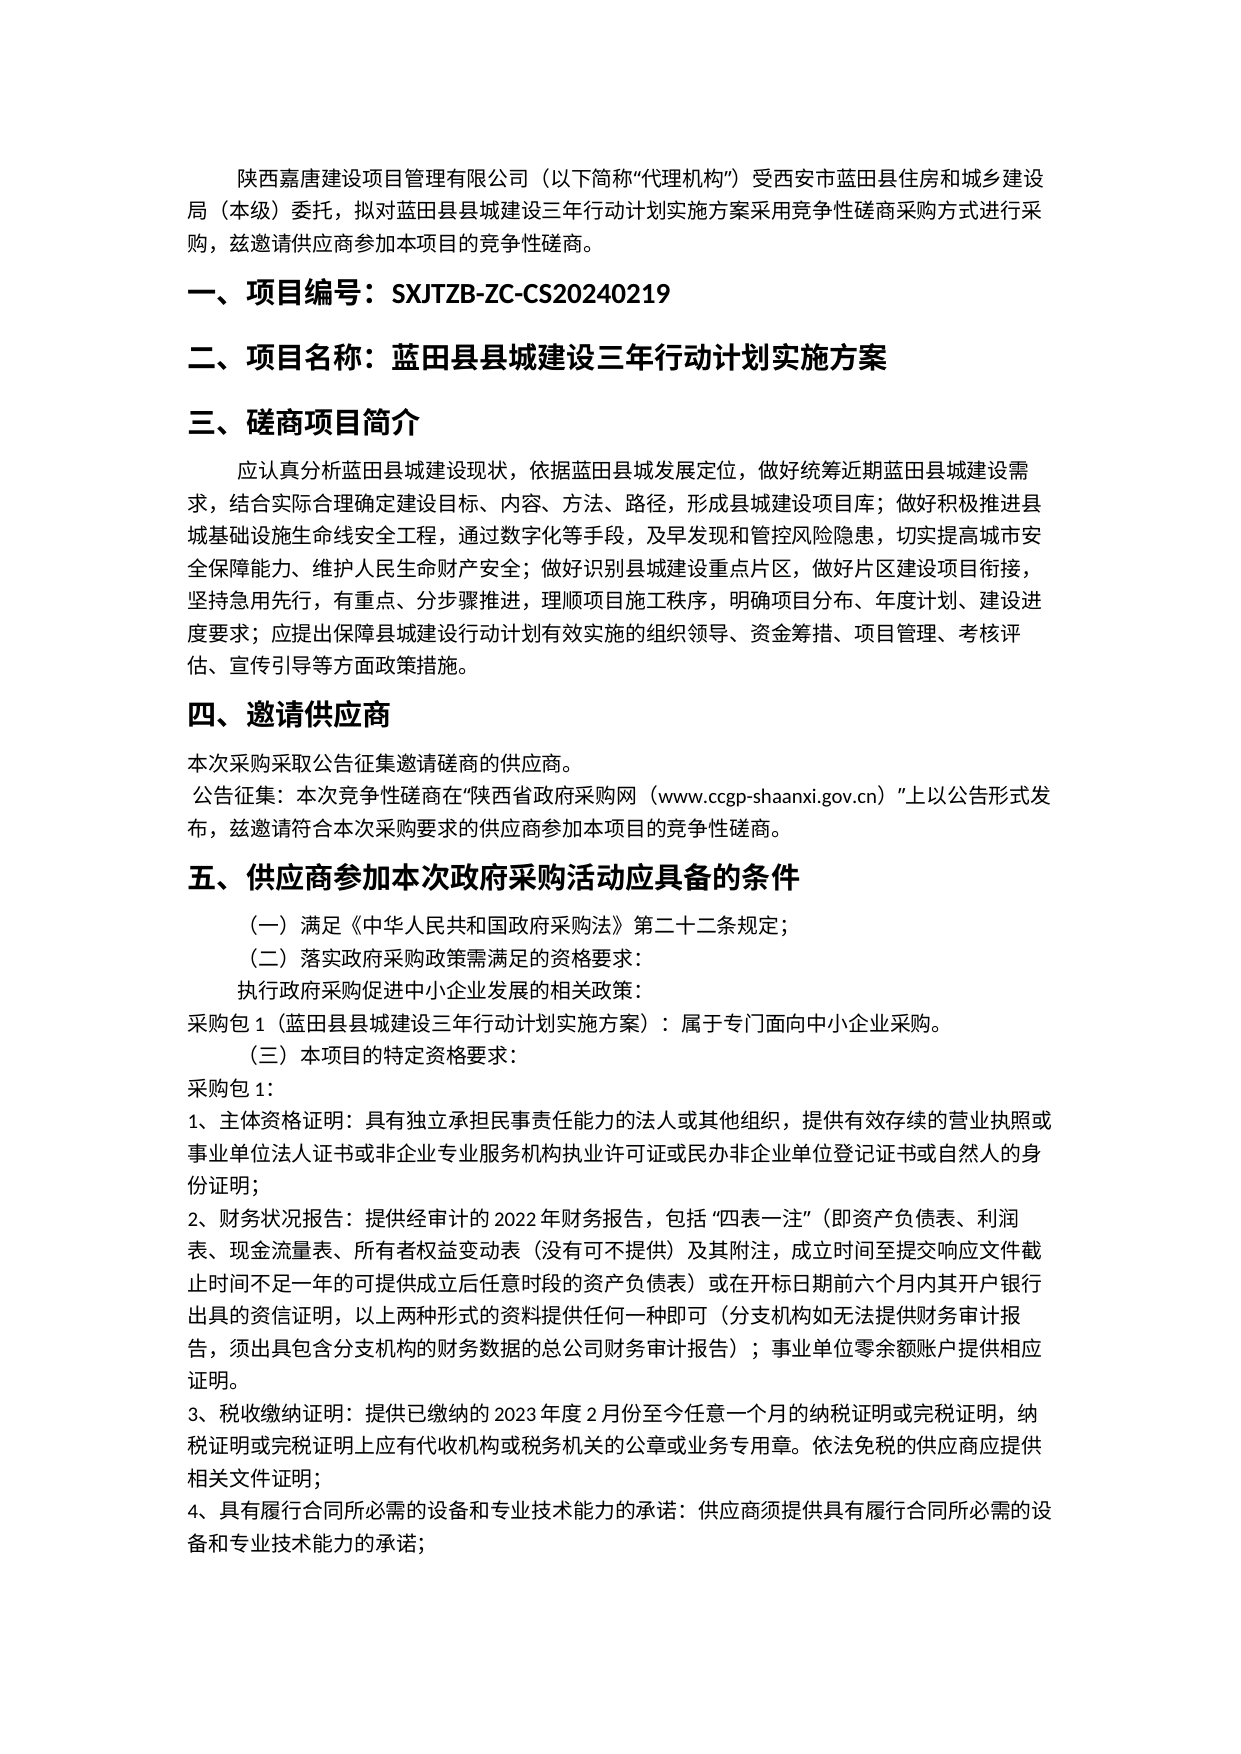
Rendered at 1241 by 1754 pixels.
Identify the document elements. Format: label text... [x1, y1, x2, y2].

text （二）落实政府采购政策需满足的资格要求： [187, 942, 1053, 974]
text 3、税收缴纳证明：提供已缴纳的2023年度2月份至今任意一个月的纳税证明或完税证明，纳税证明或完税证明上应有代收机构或税务机关的公章或业务专用章。依法免税的供应商应提供相关文件证明； [187, 1397, 1053, 1494]
text 二、项目名称：蓝田县县城建设三年行动计划实施方案 [187, 324, 1053, 389]
text 一、项目编号：SXJTZB-ZC-CS20240219 [187, 259, 1053, 324]
text 陕西嘉唐建设项目管理有限公司（以下简称“代理机构”）受西安市蓝田县住房和城乡建设局（本级）委托，拟对蓝田县县城建设三年行动计划实施方案采用竞争性磋商采购方式进行采购，兹邀请供应商参加本项目的竞争性磋商。 [187, 162, 1053, 259]
text 4、具有履行合同所必需的设备和专业技术能力的承诺：供应商须提供具有履行合同所必需的设备和专业技术能力的承诺； [187, 1494, 1053, 1559]
text 应认真分析蓝田县城建设现状，依据蓝田县城发展定位，做好统筹近期蓝田县城建设需求，结合实际合理确定建设目标、内容、方法、路径，形成县城建设项目库；做好积极推进县城基础设施生命线安全工程，通过数字化等手段，及早发现和管控风险隐患，切实提高城市安全保障能力、维护人民生命财产安全；做好识别县城建设重点片区，做好片区建设项目衔接，坚持急用先行，有重点、分步骤推进，理顺项目施工秩序，明确项目分布、年度计划、建设进度要求；应提出保障县城建设行动计划有效实施的组织领导、资金筹措、项目管理、考核评估、宣传引导等方面政策措施。 [187, 454, 1053, 682]
text 本次采购采取公告征集邀请磋商的供应商。 [187, 747, 1053, 779]
text 三、磋商项目简介 [187, 389, 1053, 454]
text 公告征集：本次竞争性磋商在“陕西省政府采购网（www.ccgp-shaanxi.gov.cn）”上以公告形式发布，兹邀请符合本次采购要求的供应商参加本项目的竞争性磋商。 [187, 779, 1053, 844]
text 五、供应商参加本次政府采购活动应具备的条件 [187, 844, 1053, 909]
text 采购包1（蓝田县县城建设三年行动计划实施方案）：属于专门面向中小企业采购。 [187, 1007, 1053, 1039]
text 四、邀请供应商 [187, 682, 1053, 747]
text 2、财务状况报告：提供经审计的2022年财务报告，包括 “四表一注”（即资产负债表、利润表、现金流量表、所有者权益变动表（没有可不提供）及其附注，成立时间至提交响应文件截止时间不足一年的可提供成立后任意时段的资产负债表）或在开标日期前六个月内其开户银行出具的资信证明，以上两种形式的资料提供任何一种即可（分支机构如无法提供财务审计报告，须出具包含分支机构的财务数据的总公司财务审计报告）；事业单位零余额账户提供相应证明。 [187, 1202, 1053, 1397]
text 采购包1： [187, 1072, 1053, 1104]
text 执行政府采购促进中小企业发展的相关政策： [187, 974, 1053, 1007]
text 1、主体资格证明：具有独立承担民事责任能力的法人或其他组织，提供有效存续的营业执照或事业单位法人证书或非企业专业服务机构执业许可证或民办非企业单位登记证书或自然人的身份证明； [187, 1104, 1053, 1202]
text （三）本项目的特定资格要求： [187, 1039, 1053, 1072]
text （一）满足《中华人民共和国政府采购法》第二十二条规定； [187, 909, 1053, 942]
